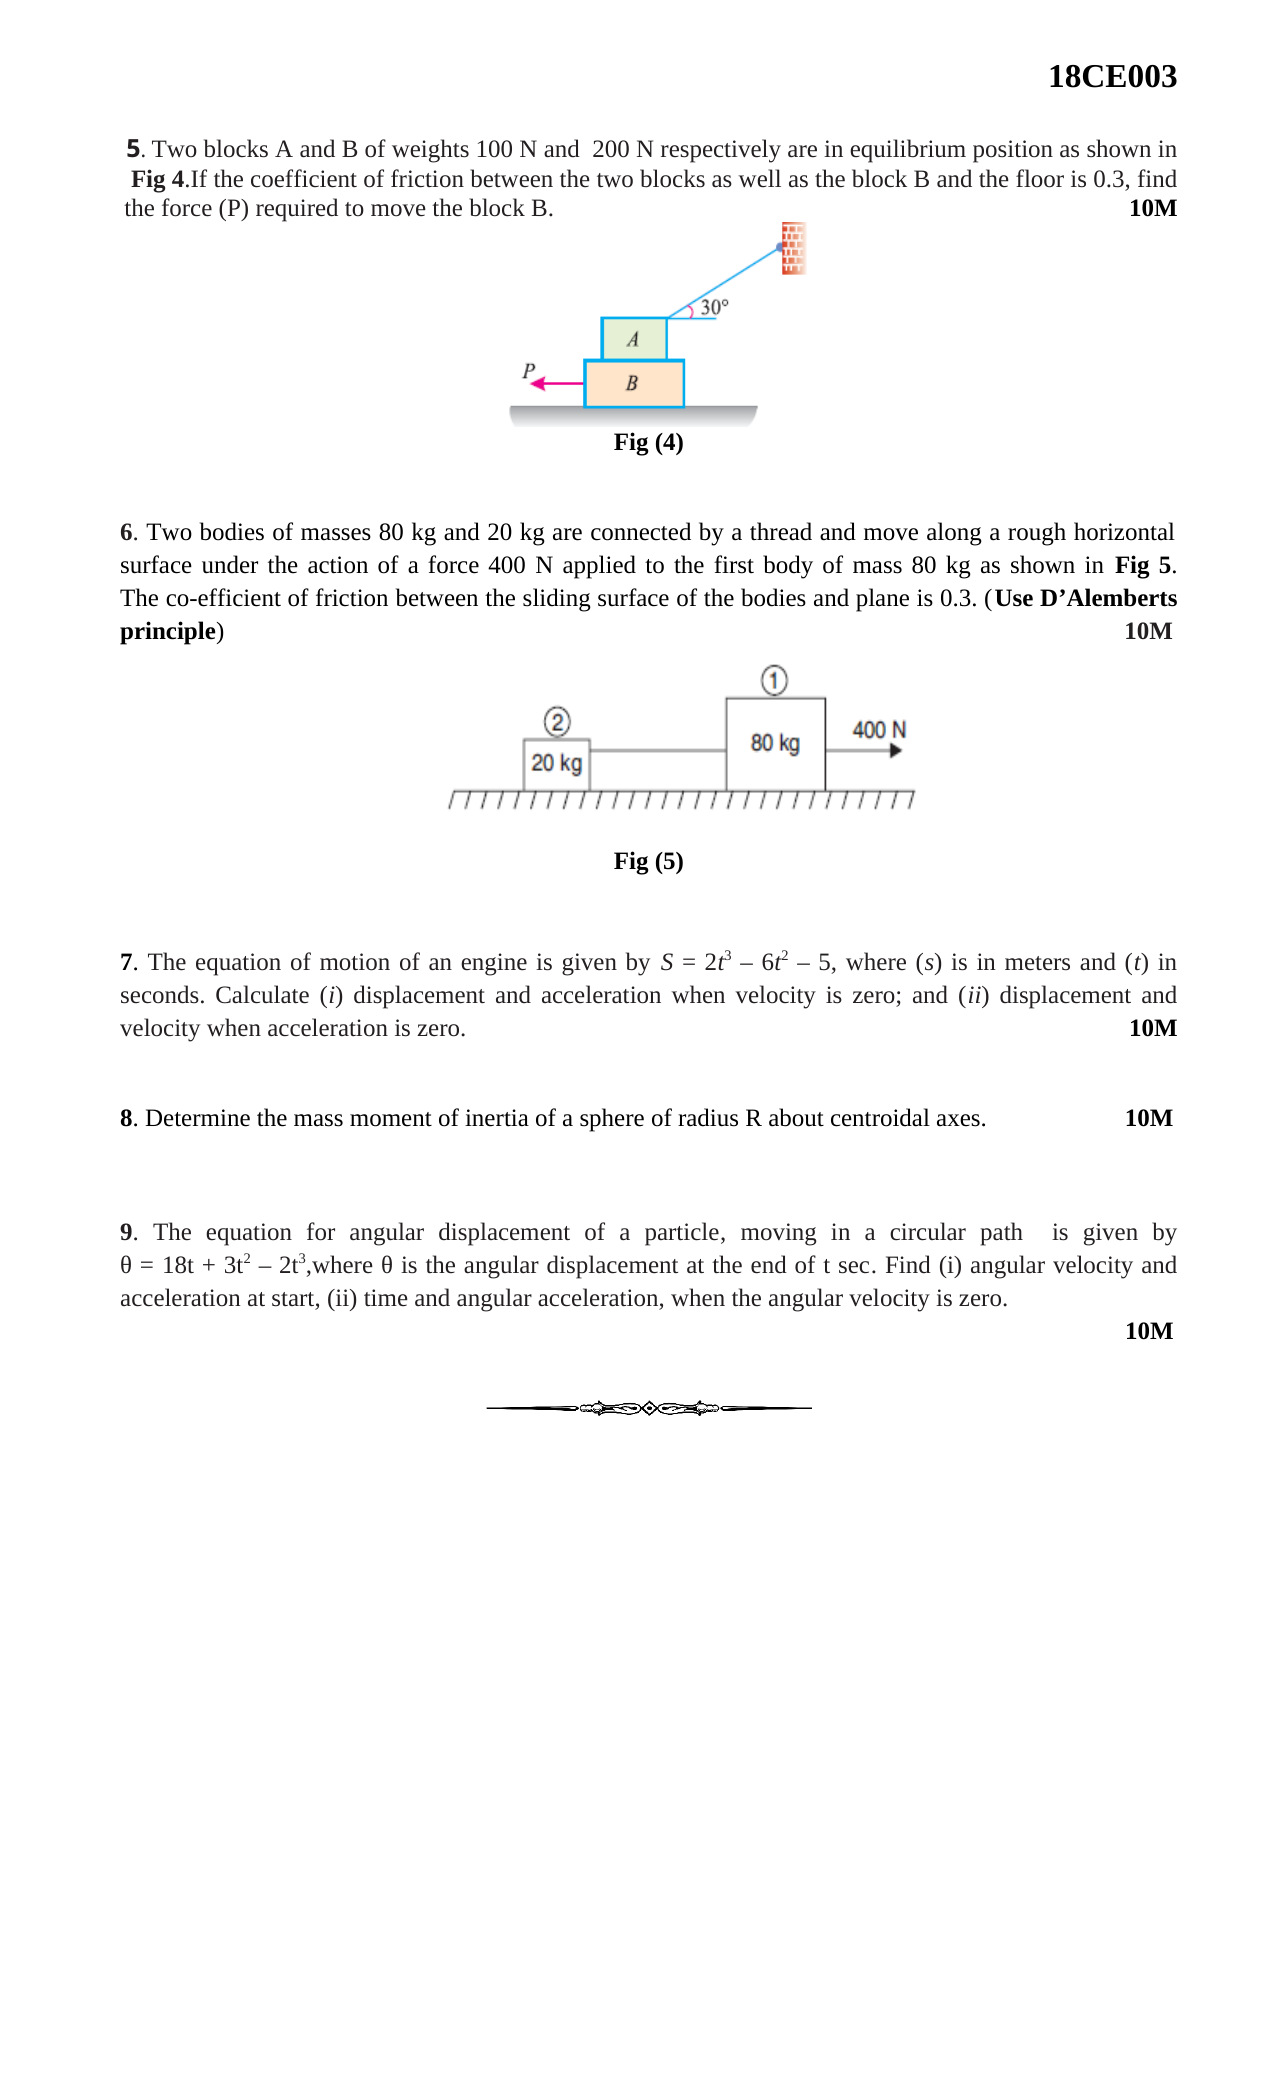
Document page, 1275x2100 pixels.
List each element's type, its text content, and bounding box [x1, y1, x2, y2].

picture [435, 649, 947, 833]
picture [480, 222, 818, 427]
text 18CE003 [120, 56, 1177, 94]
text 10M [120, 1316, 1177, 1345]
text 6. Two bodies of masses 80 kg and 20 kg are connected by a thread and move along a rough horizontal surface under the action of a force 400 N applied to the first body of mass 80 kg as shown in Fig 5. The co-efficient of friction between the sliding surface of the bodies and plane is 0.3. (Use D’Alemberts principle) 10M [120, 517, 1177, 550]
text 8. Determine the mass moment of inertia of a sphere of radius R about centroidal axes. 10M [120, 1103, 1177, 1132]
text Fig (5) [120, 846, 1177, 875]
text 7. The equation of motion of an engine is given by S = 2t3 – 6t2 – 5, where (s) is in meters and (t) in seconds. Calculate (i) displacement and acceleration when velocity is zero; and (ii) displacement and velocity when acceleration is zero. 10M [120, 947, 1177, 1042]
text 5. Two blocks A and B of weights 100 N and 200 N respectively are in equilibrium position as shown in Fig 4.If the coefficient of friction between the two blocks as well as the block B and the floor is 0.3, find the force (P) required to move the block B. 10M [120, 131, 1177, 222]
text 9. The equation for angular displacement of a particle, moving in a circular path is given by θ = 18t + 3t2 – 2t3,where θ is the angular displacement at the end of t sec. Find (i) angular velocity and acceleration at start, (ii) time and angular acceleration, when the angular velocity is zero. [120, 1217, 1177, 1312]
text Fig (4) [120, 427, 1177, 456]
text 6. Two bodies of masses 80 kg and 20 kg are connected by a thread and move along a rough horizontal surface under the action of a force 400 N applied to the first body of mass 80 kg as shown in Fig 5. The co-efficient of friction between the sliding surface of the bodies and plane is 0.3. (Use D’Alemberts principle) 10M [120, 612, 1177, 645]
